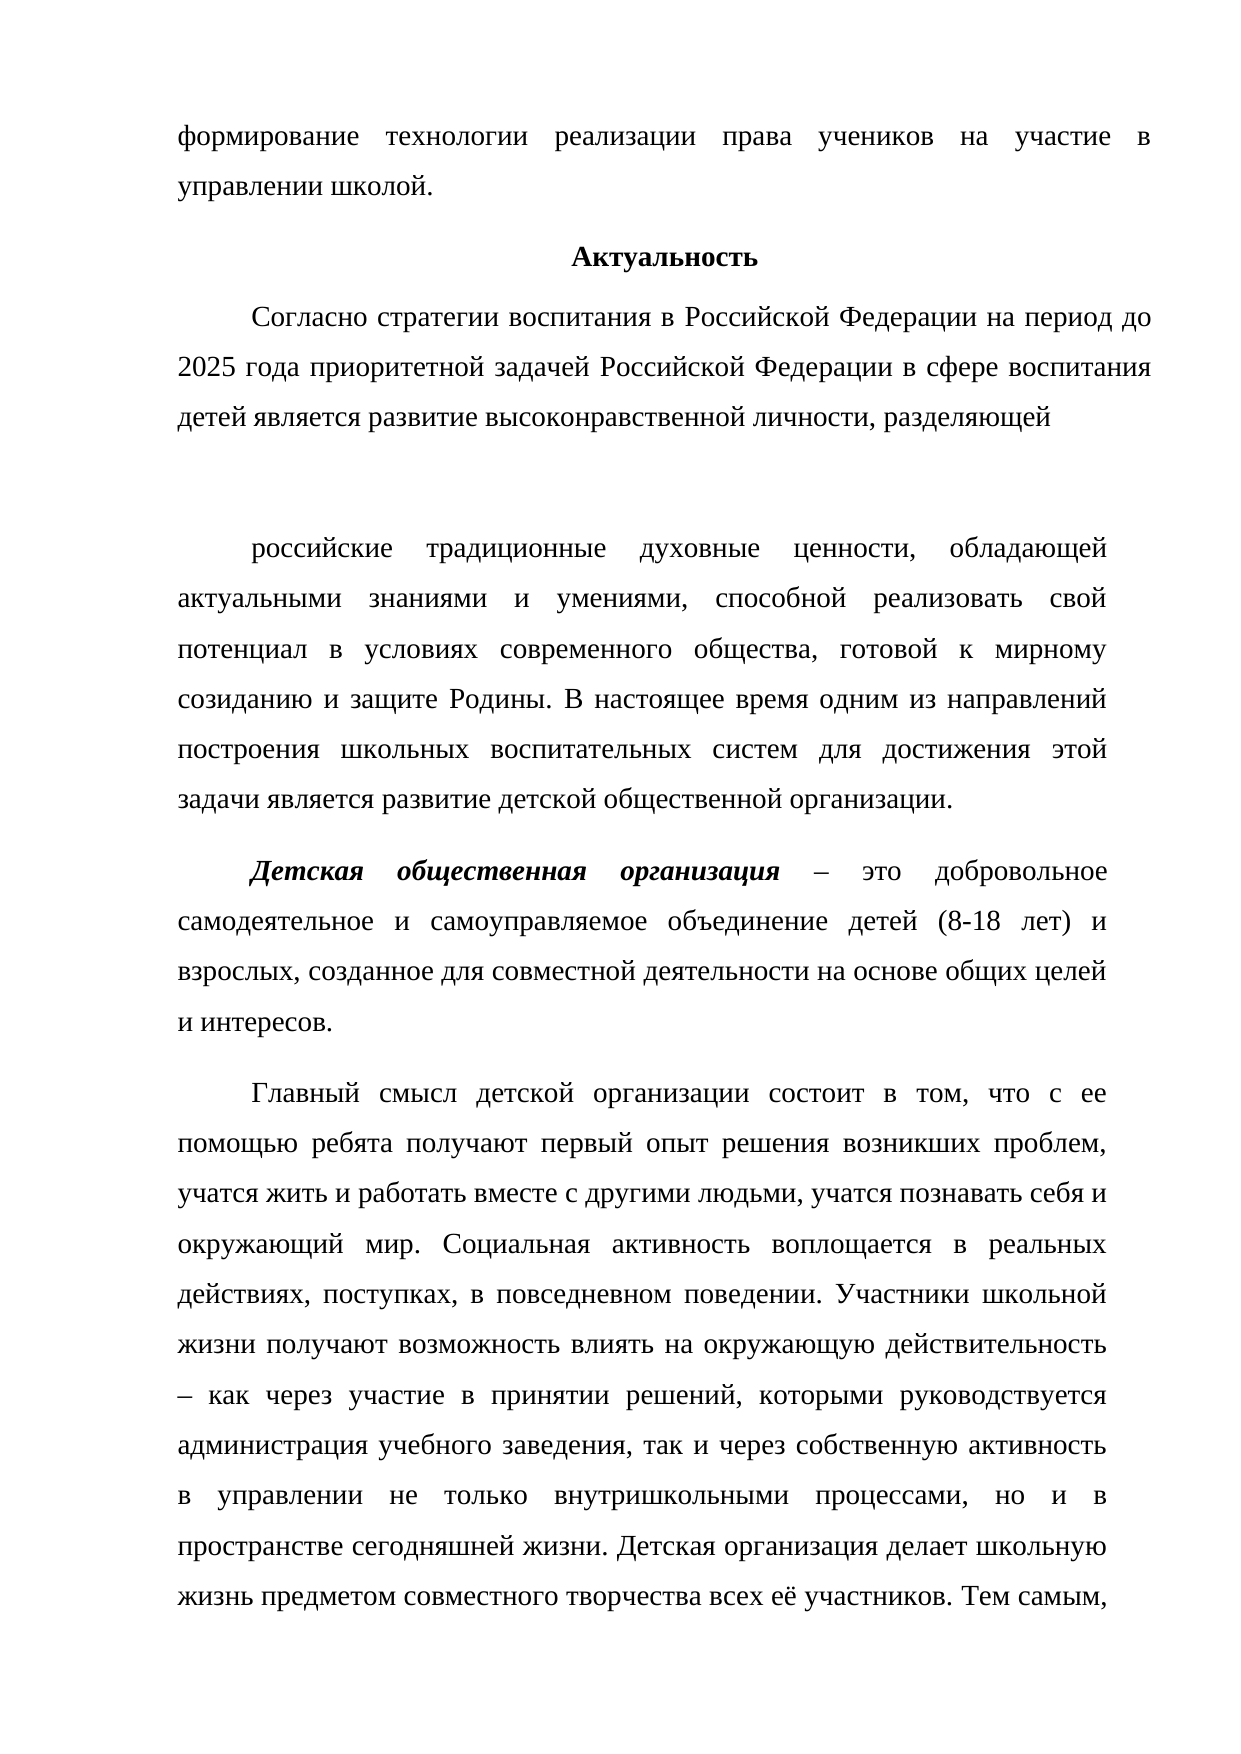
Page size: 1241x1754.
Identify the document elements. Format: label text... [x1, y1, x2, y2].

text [177, 1075, 1107, 1612]
text Актуальность [177, 239, 1152, 273]
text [177, 118, 1152, 202]
text Согласно стратегии воспитания в Российской Федерации на период до 2025 года приоритетной задачей Российской Федерации в сфере воспитания детей является развитие высоконравственной личности, разделяющей [177, 299, 1152, 433]
text Детская общественная организация – это добровольное самодеятельное и самоуправляемое объединение детей (8-18 лет) и взрослых, созданное для совместной деятельности на основе общих целей и интересов. [177, 853, 1107, 1037]
text российские традиционные духовные ценности, обладающей актуальными знаниями и умениями, способной реализовать свой потенциал в условиях современного общества, готовой к мирному созиданию и защите Родины. В настоящее время одним из направлений построения школьных воспитательных систем для достижения этой задачи является развитие детской общественной организации. [177, 530, 1107, 815]
